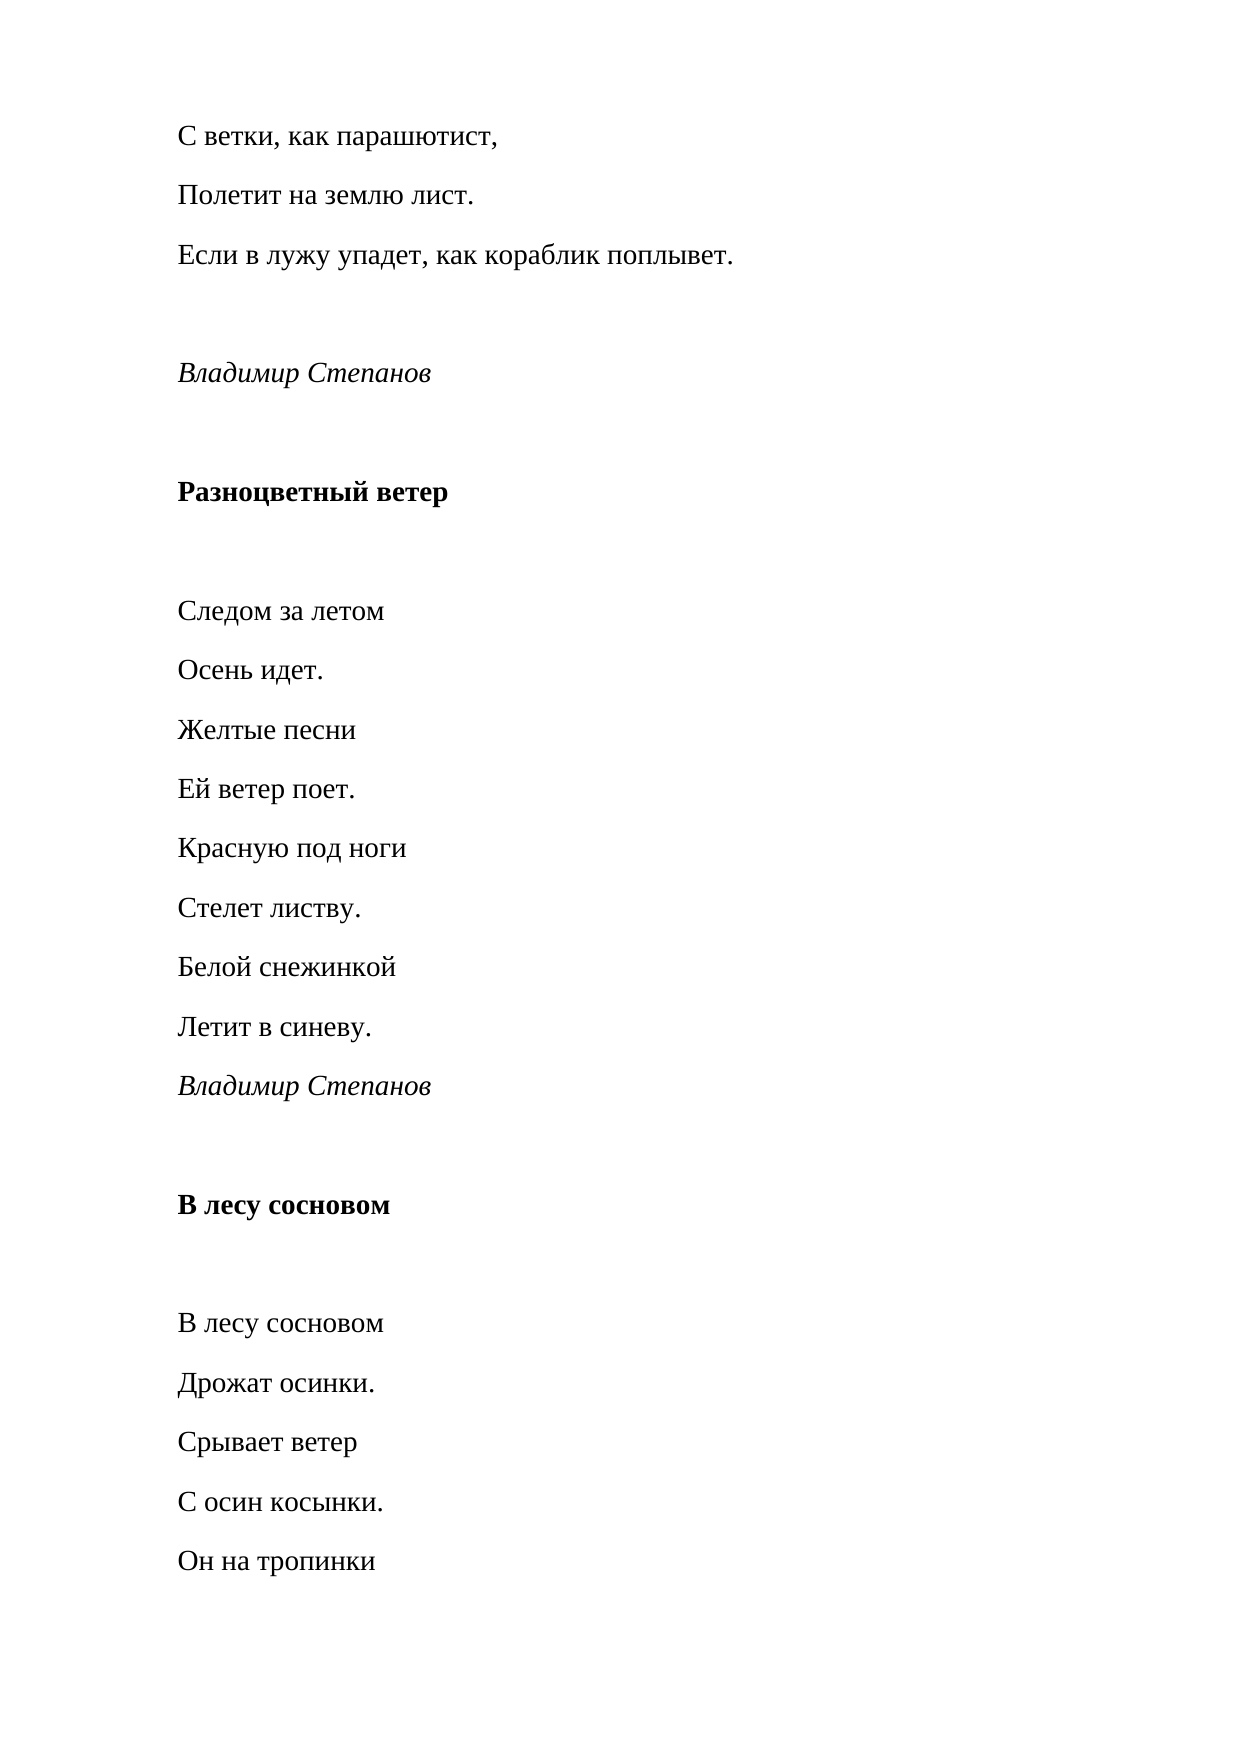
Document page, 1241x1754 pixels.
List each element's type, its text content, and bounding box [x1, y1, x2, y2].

text Красную под ноги [177, 831, 1152, 864]
text Владимир Степанов [177, 356, 1152, 389]
text Разноцветный ветер [177, 474, 1152, 508]
text Если в лужу упадет, как кораблик поплывет. [177, 237, 1152, 270]
text Следом за летом [177, 593, 1152, 627]
text С осин косынки. [177, 1484, 1152, 1517]
text Полетит на землю лист. [177, 177, 1152, 211]
text С ветки, как парашютист, [177, 118, 1152, 152]
text Срывает ветер [177, 1424, 1152, 1458]
text Ей ветер поет. [177, 771, 1152, 805]
text Белой снежинкой [177, 949, 1152, 983]
text Стелет листву. [177, 890, 1152, 923]
text Летит в синеву. [177, 1009, 1152, 1042]
text Дрожат осинки. [177, 1365, 1152, 1398]
text В лесу сосновом [177, 1306, 1152, 1339]
text Осень идет. [177, 652, 1152, 686]
text Владимир Степанов [177, 1068, 1152, 1102]
text В лесу сосновом [177, 1187, 1152, 1220]
text Желтые песни [177, 712, 1152, 745]
text Он на тропинки [177, 1543, 1152, 1577]
